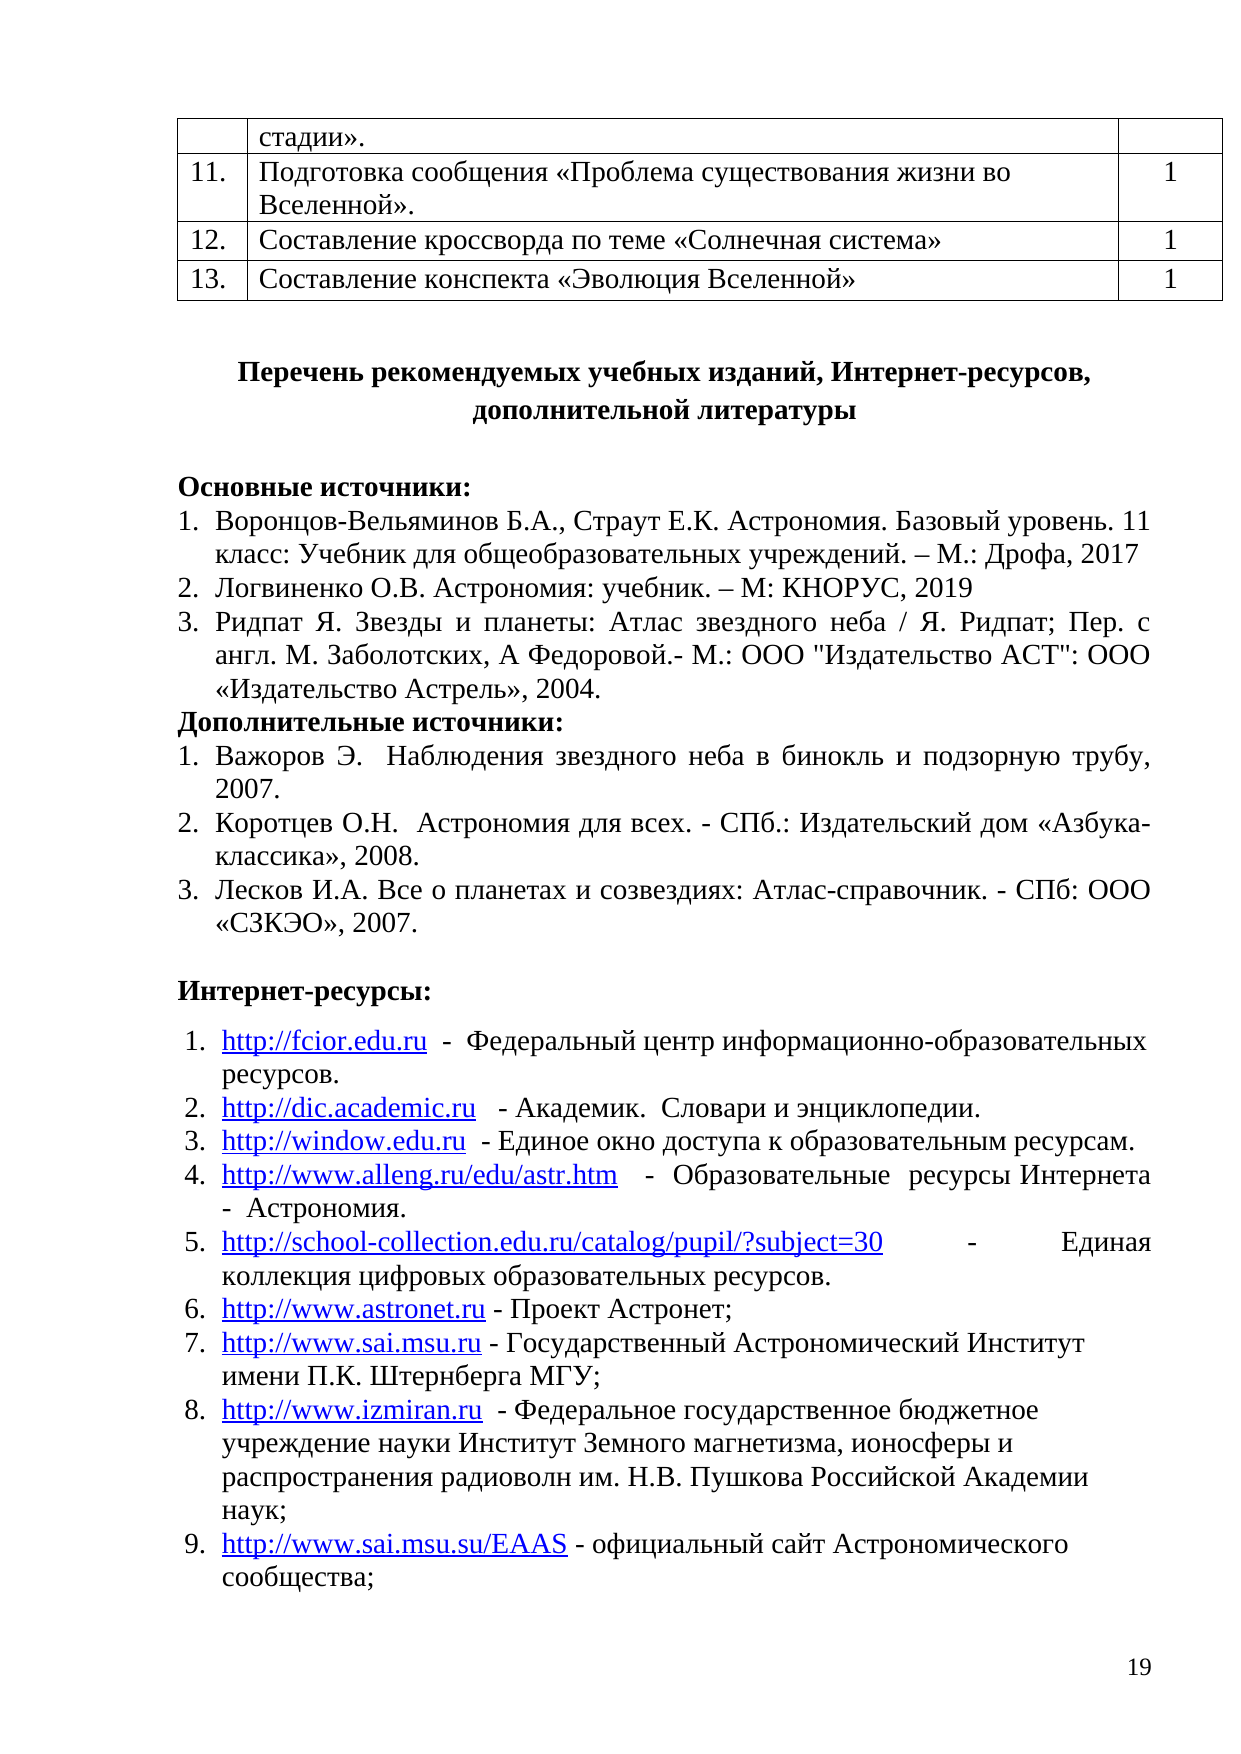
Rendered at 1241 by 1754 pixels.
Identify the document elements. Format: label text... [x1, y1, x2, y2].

list http://www.izmiran.ru - Федеральное государственное бюджетное учреждение науки Институт Земного магнетизма, ионосферы и распространения радиоволн им. Н.В. Пушкова Российской Академии наук; [184, 1392, 1152, 1526]
table_cell 1 [1119, 222, 1222, 260]
list Ридпат Я. Звезды и планеты: Атлас звездного неба / Я. Ридпат; Пер. с англ. М. Заболотских, А Федоровой.- М.: ООО "Издательство ACT": ООО «Издательство Астрель», 2004. [177, 604, 1152, 704]
list http://fcior.edu.ru - Федеральный центр информационно-образовательных ресурсов. [184, 1023, 1152, 1090]
table_cell [178, 261, 247, 300]
table_cell [178, 154, 247, 221]
text Интернет-ресурсы: [177, 973, 1152, 1006]
list http://www.sai.msu.su/EAAS - официальный сайт Астрономического сообщества; [184, 1526, 1152, 1593]
list http://school-collection.edu.ru/catalog/pupil/?subject=30 - Единая коллекция цифровых образовательных ресурсов. [184, 1224, 1152, 1291]
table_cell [248, 119, 1118, 153]
table_cell Составление конспекта «Эволюция Вселенной» [248, 261, 1118, 300]
text Перечень рекомендуемых учебных изданий, Интернет-ресурсов, дополнительной литературы [177, 354, 1152, 426]
table_cell 1 [1119, 261, 1222, 300]
list Логвиненко О.В. Астрономия: учебник. – М: КНОРУС, 2019 [177, 570, 1152, 604]
table_cell [178, 222, 247, 260]
list http://dic.academic.ru - Академик. Словари и энциклопедии. [184, 1090, 1152, 1123]
text Дополнительные источники: [177, 704, 1152, 738]
table_cell 1 [1119, 119, 1222, 153]
list Важоров Э. Наблюдения звездного неба в бинокль и подзорную трубу, 2007. [177, 738, 1152, 805]
list http://www.sai.msu.ru - Государственный Астрономический Институт имени П.К. Штернберга МГУ; [184, 1325, 1152, 1392]
list Воронцов-Вельяминов Б.А., Страут Е.К. Астрономия. Базовый уровень. 11 класс: Учебник для общеобразовательных учреждений. – М.: Дрофа, 2017 [177, 503, 1152, 570]
table_cell Подготовка сообщения «Проблема существования жизни во Вселенной». [248, 154, 1118, 221]
list http://www.alleng.ru/edu/astr.htm - Образовательные ресурсы Интернета - Астрономия. [184, 1157, 1152, 1224]
list http://window.edu.ru - Единое окно доступа к образовательным ресурсам. [184, 1123, 1152, 1157]
list http://www.astronet.ru - Проект Астронет; [184, 1291, 1152, 1325]
table_cell 1 [1119, 154, 1222, 221]
list Лесков И.А. Все о планетах и созвездиях: Атлас-справочник. - СПб: ООО «СЗКЭО», 2007. [177, 872, 1152, 939]
text Основные источники: [177, 469, 1152, 503]
table_cell Составление кроссворда по теме «Солнечная система» [248, 222, 1118, 260]
list Коротцев О.Н. Астрономия для всех. - СПб.: Издательский дом «Азбука-классика», 2008. [177, 805, 1152, 872]
table_cell [178, 119, 247, 153]
